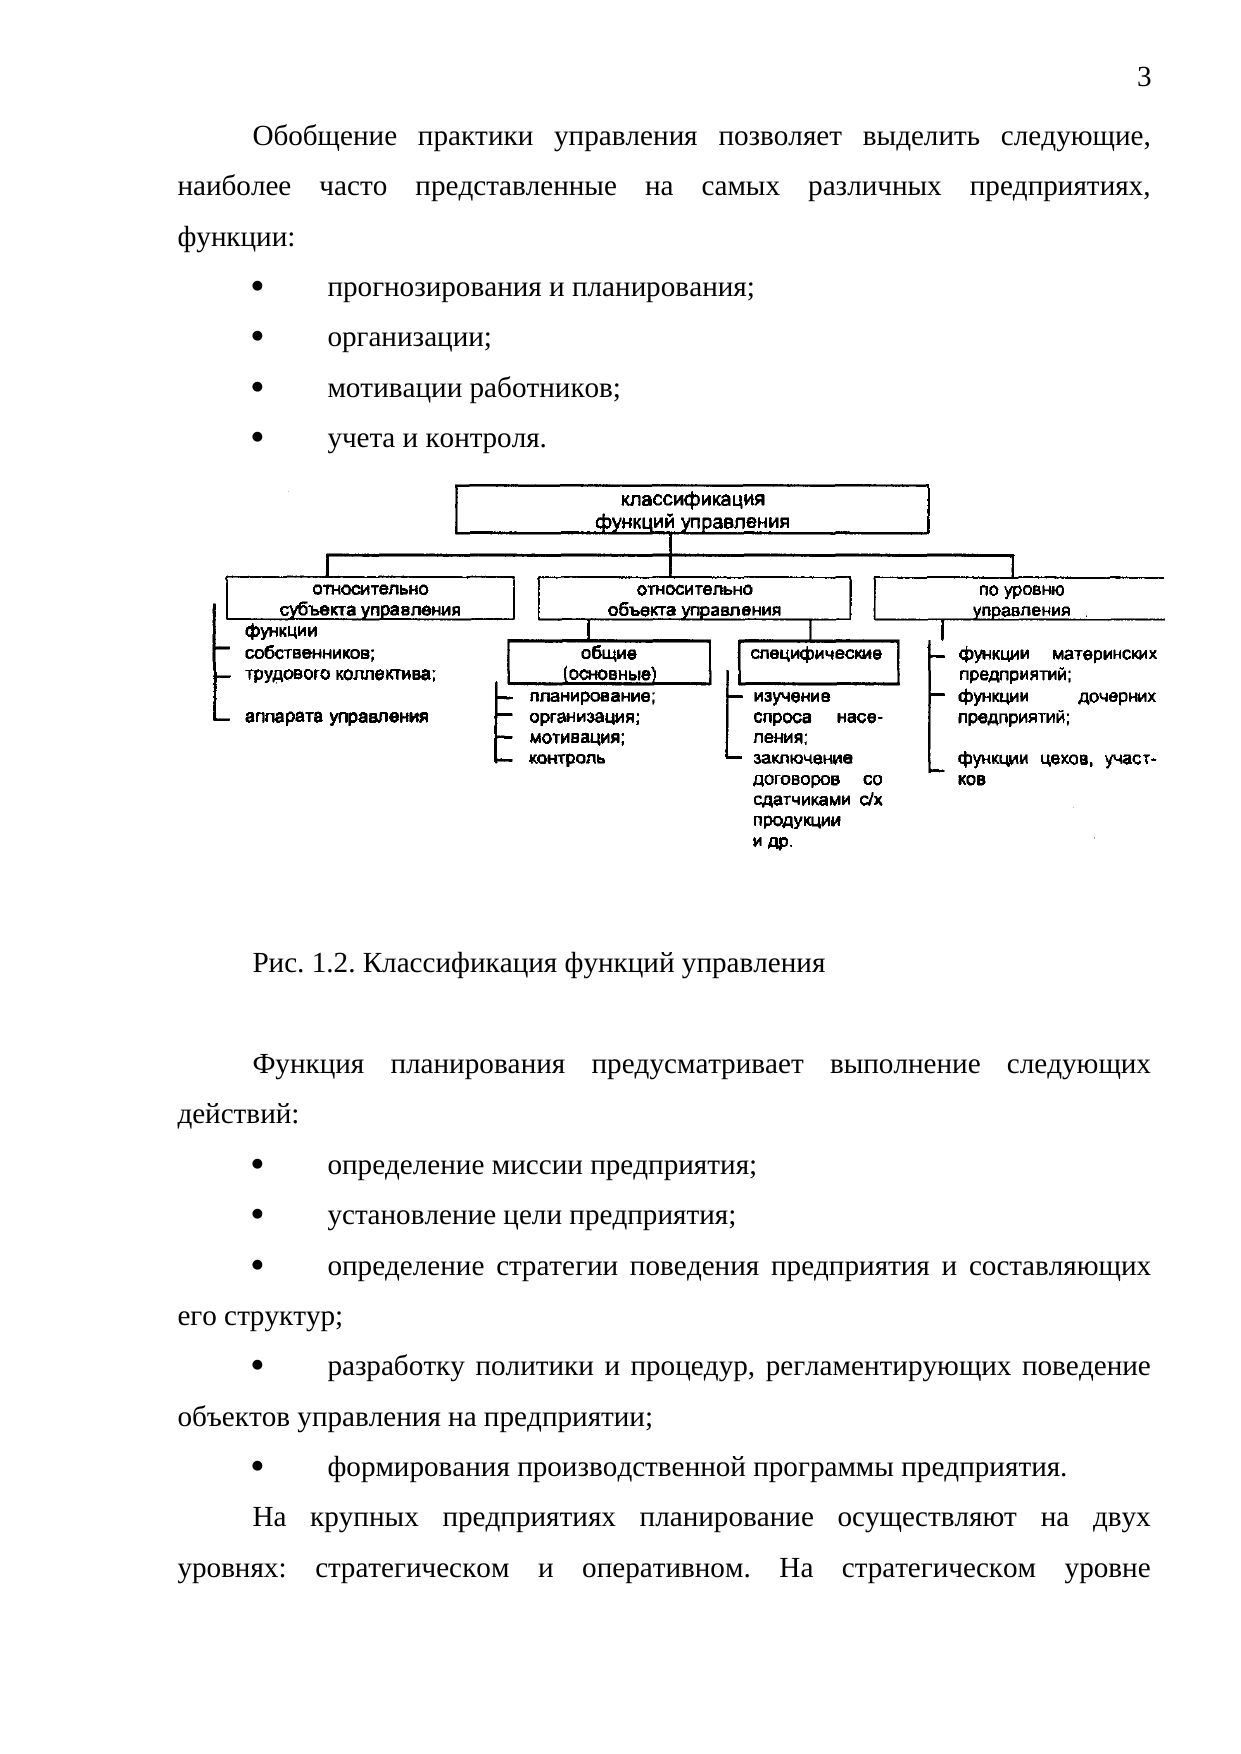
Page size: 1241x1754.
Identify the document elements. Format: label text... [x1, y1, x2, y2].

list разработку политики и процедур, регламентирующих поведение объектов управления на предприятии; [177, 1348, 1152, 1432]
list прогнозирования и планирования; [177, 269, 1152, 303]
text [177, 1499, 1152, 1583]
list определение стратегии поведения предприятия и составляющих его структур; [177, 1248, 1152, 1332]
text Рис. 1.2. Классификация функций управления [177, 946, 1152, 979]
list установление цели предприятия; [177, 1197, 1152, 1231]
list мотивации работников; [177, 370, 1152, 403]
list формирования производственной программы предприятия. [177, 1449, 1152, 1483]
picture [177, 470, 1180, 862]
list определение миссии предприятия; [177, 1147, 1152, 1181]
text Функция планирования предусматривает выполнение следующих действий: [177, 1046, 1152, 1130]
list учета и контроля. [177, 420, 1152, 454]
list организации; [177, 319, 1152, 353]
text Обобщение практики управления позволяет выделить следующие, наиболее часто представленные на самых различных предприятиях, функции: [177, 118, 1152, 252]
